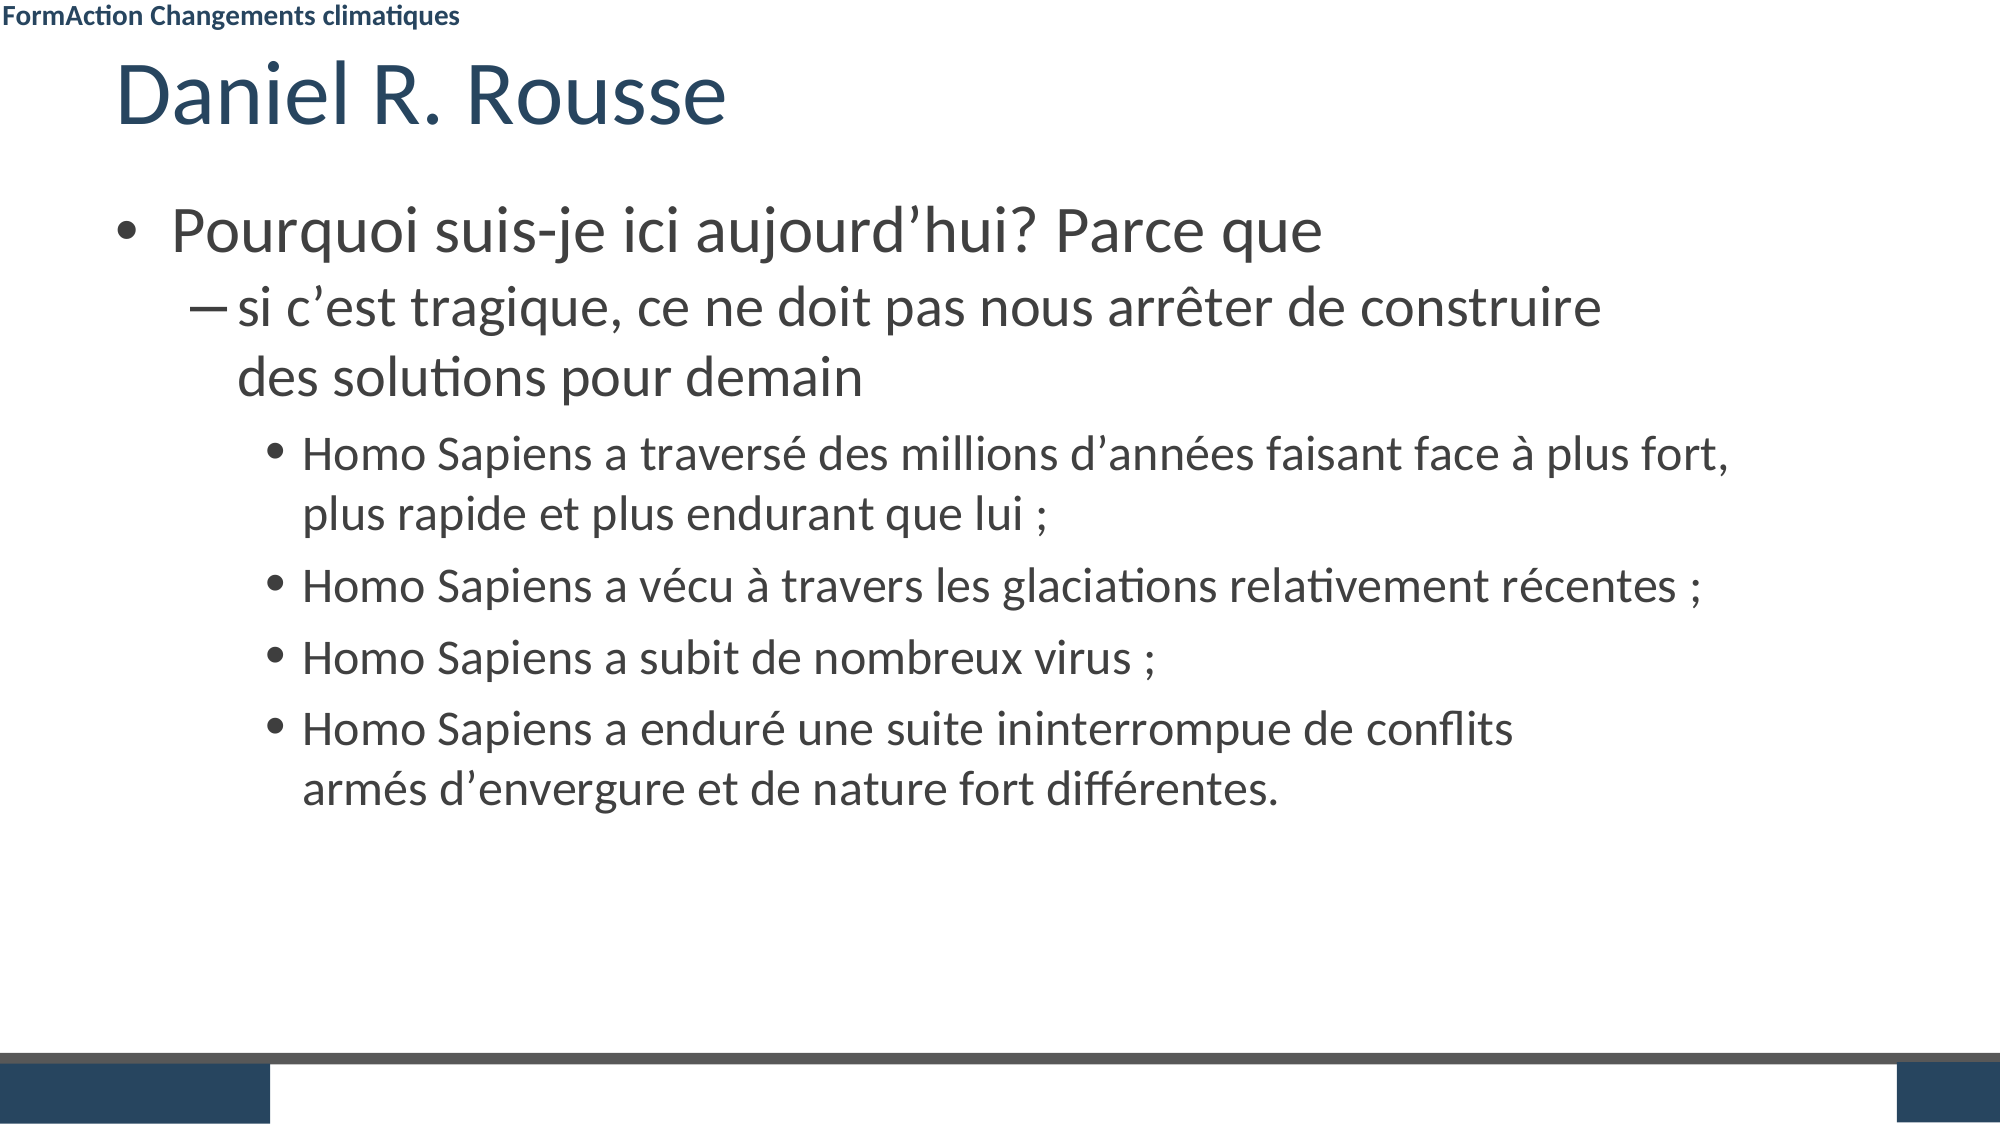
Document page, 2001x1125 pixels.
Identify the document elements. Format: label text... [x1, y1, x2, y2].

subtitle Daniel R. Rousse [115, 44, 2000, 144]
list Homo Sapiens a traversé des millions d’années faisant face à plus fort, plus rapide et plus endurant que lui ; [265, 417, 1813, 543]
list Homo Sapiens a vécu à travers les glaciations relativement récentes ; [265, 548, 2000, 615]
list Homo Sapiens a subit de nombreux virus ; [265, 619, 2000, 687]
list si c’est tragique, ce ne doit pas nous arrêter de construire des solutions pour demain [190, 270, 1688, 410]
list Homo Sapiens a enduré une suite ininterrompue de conflits armés d’envergure et de nature fort différentes. [265, 692, 1647, 818]
list Pourquoi suis-je ici aujourd’hui? Parce que [115, 191, 2000, 268]
